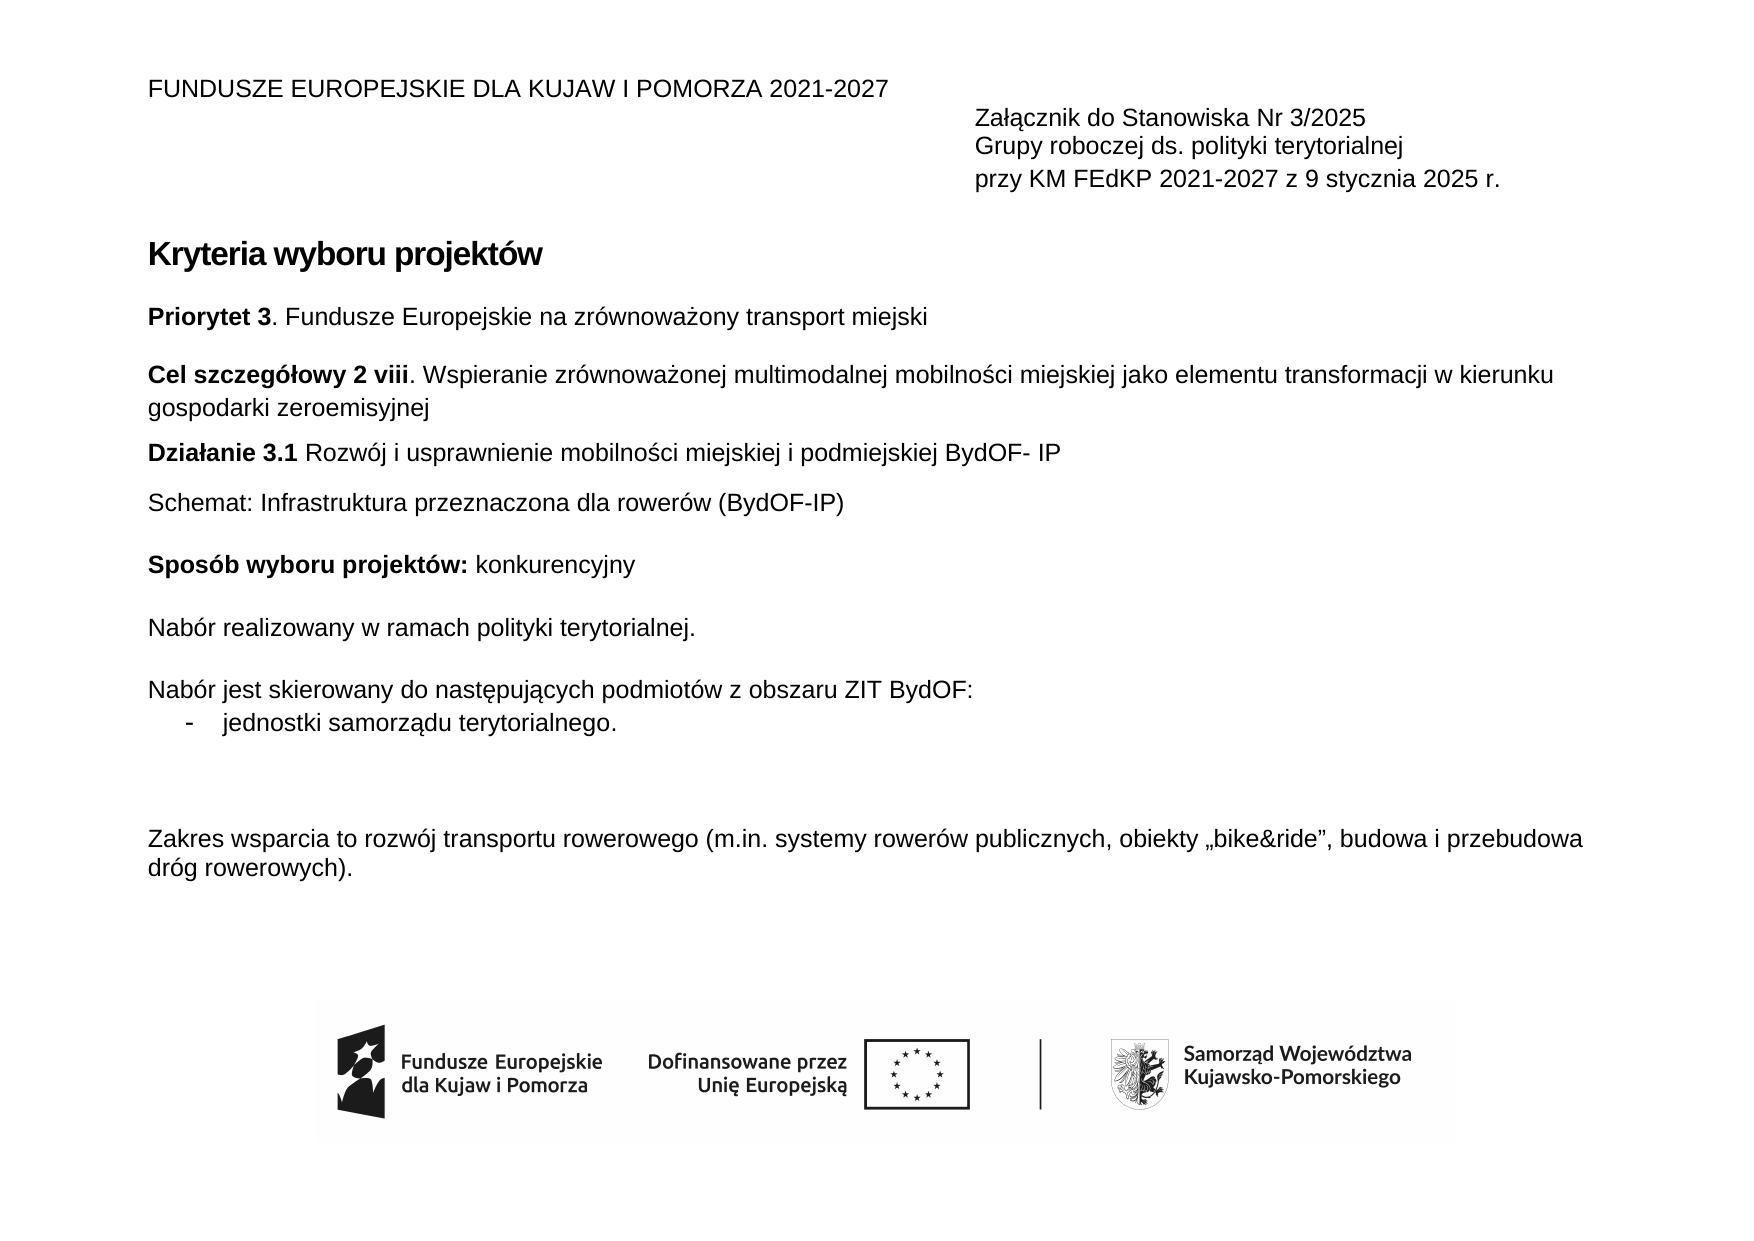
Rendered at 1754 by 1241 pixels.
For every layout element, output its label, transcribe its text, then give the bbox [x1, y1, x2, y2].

title Kryteria wyboru projektów [148, 234, 1624, 273]
text Nabór jest skierowany do następujących podmiotów z obszaru ZIT BydOF: [148, 675, 1624, 703]
list jednostki samorządu terytorialnego. [185, 708, 1624, 737]
subtitle Działanie 3.1 Rozwój i usprawnienie mobilności miejskiej i podmiejskiej BydOF- IP [148, 438, 1624, 467]
text Zakres wsparcia to rozwój transportu rowerowego (m.in. systemy rowerów publicznych, obiekty „bike&ride”, budowa i przebudowa dróg rowerowych). [148, 824, 1624, 882]
picture [314, 1001, 1458, 1142]
text Cel szczegółowy 2 viii. Wspieranie zrównoważonej multimodalnej mobilności miejskiej jako elementu transformacji w kierunku gospodarki zeroemisyjnej [148, 360, 1624, 422]
subtitle Schemat: Infrastruktura przeznaczona dla rowerów (BydOF-IP) [148, 488, 1624, 517]
text Priorytet 3. Fundusze Europejskie na zrównoważony transport miejski [148, 302, 1624, 331]
text Sposób wyboru projektów: konkurencyjny [148, 550, 1624, 579]
text Nabór realizowany w ramach polityki terytorialnej. [148, 612, 1624, 641]
